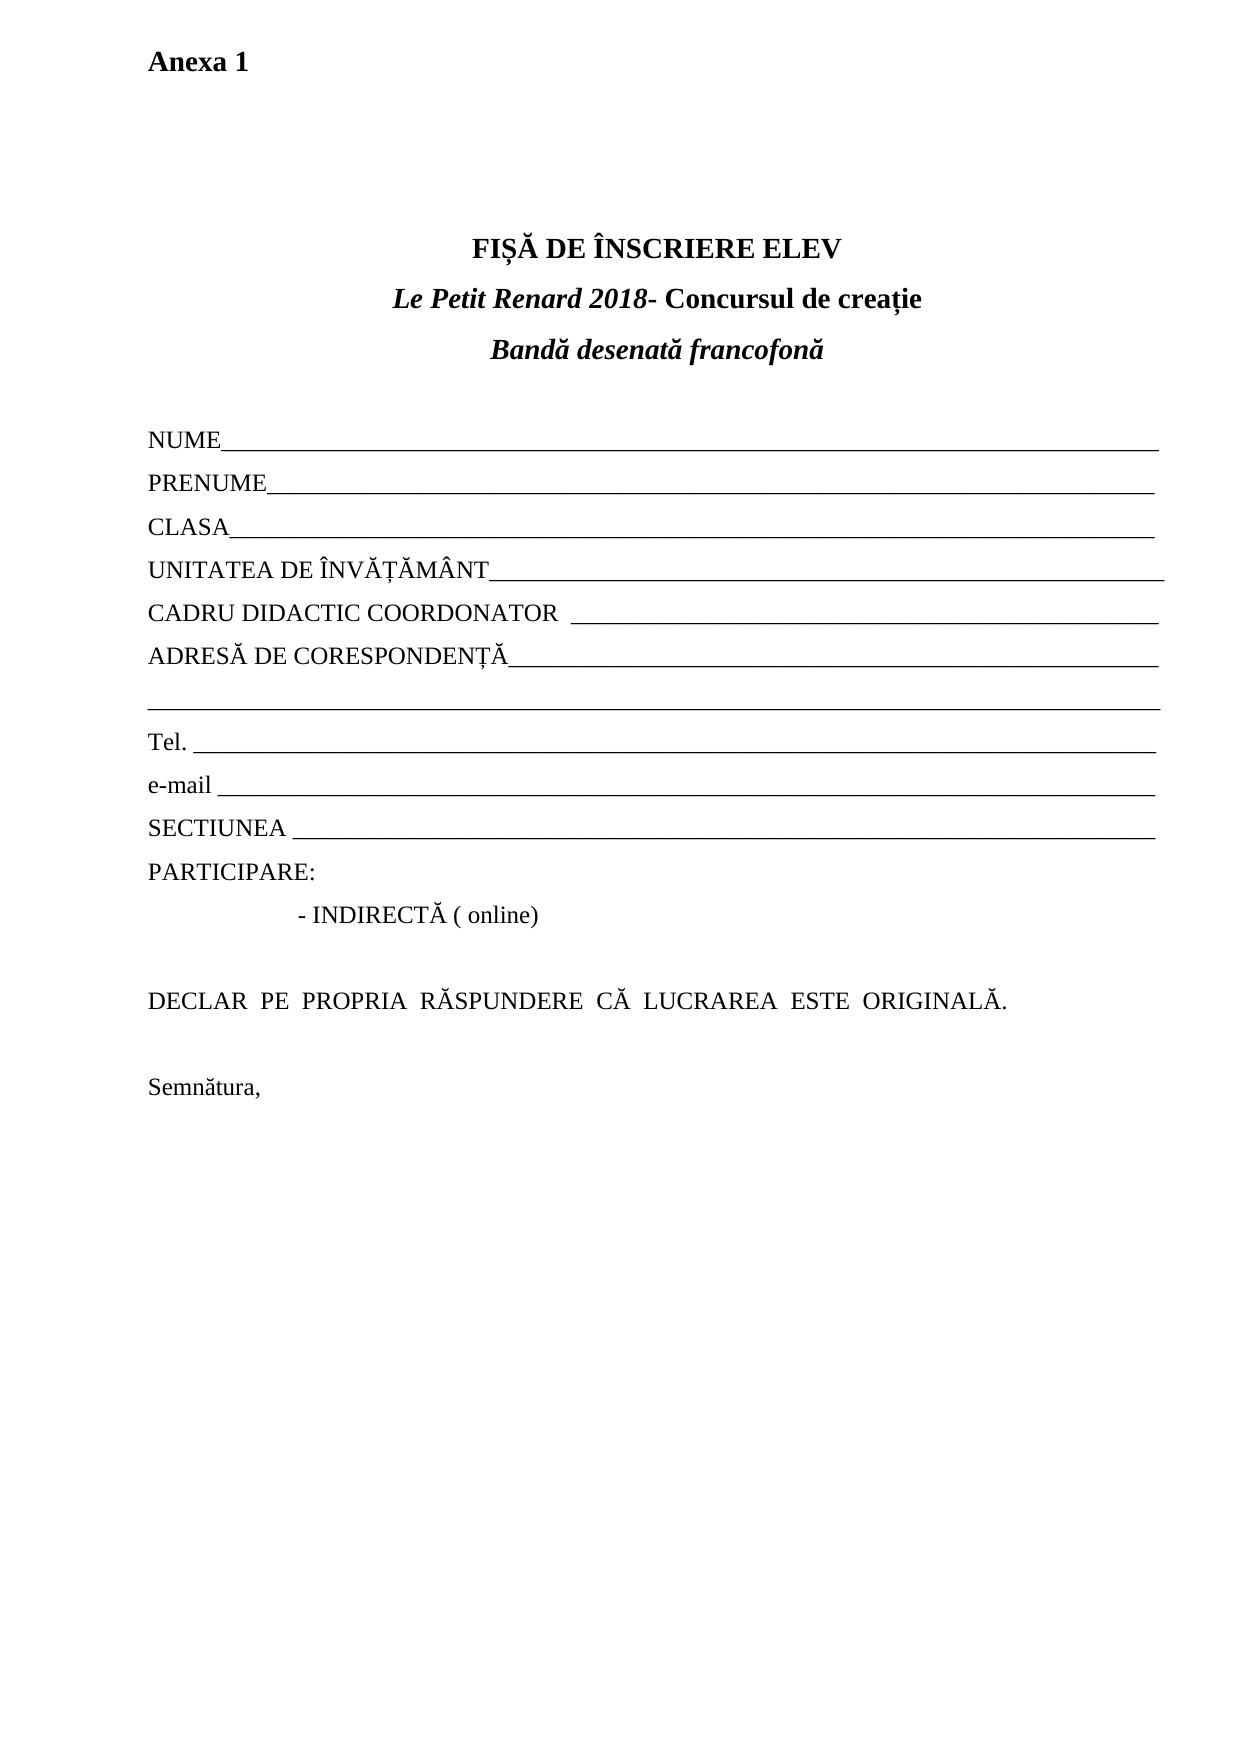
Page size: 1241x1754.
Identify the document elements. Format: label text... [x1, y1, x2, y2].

text _________________________________________________________________________________ [148, 684, 1167, 713]
text NUME___________________________________________________________________________ [148, 425, 1167, 454]
text Bandă desenată francofonă [148, 332, 1167, 365]
text FIȘĂ DE ÎNSCRIERE ELEV [148, 231, 1167, 265]
text Le Petit Renard 2018- Concursul de creație [148, 282, 1167, 315]
text UNITATEA DE ÎNVĂȚĂMÂNT______________________________________________________ [148, 555, 1167, 583]
text SECTIUNEA _____________________________________________________________________ [148, 813, 1167, 842]
text e-mail ___________________________________________________________________________ [148, 770, 1167, 799]
text PRENUME_______________________________________________________________________ [148, 468, 1167, 497]
text Semnătura, [148, 1072, 1167, 1101]
text Anexa 1 [148, 44, 1167, 78]
text ADRESĂ DE CORESPONDENȚĂ____________________________________________________ [148, 641, 1167, 670]
text CADRU DIDACTIC COORDONATOR _______________________________________________ [148, 598, 1167, 627]
text CLASA__________________________________________________________________________ [148, 512, 1167, 540]
text Tel. _____________________________________________________________________________ [148, 727, 1167, 756]
text PARTICIPARE: [148, 857, 1167, 885]
text - INDIRECTĂ ( online) [223, 900, 1167, 928]
text DECLAR PE PROPRIA RĂSPUNDERE CĂ LUCRAREA ESTE ORIGINALĂ. [148, 986, 1167, 1015]
